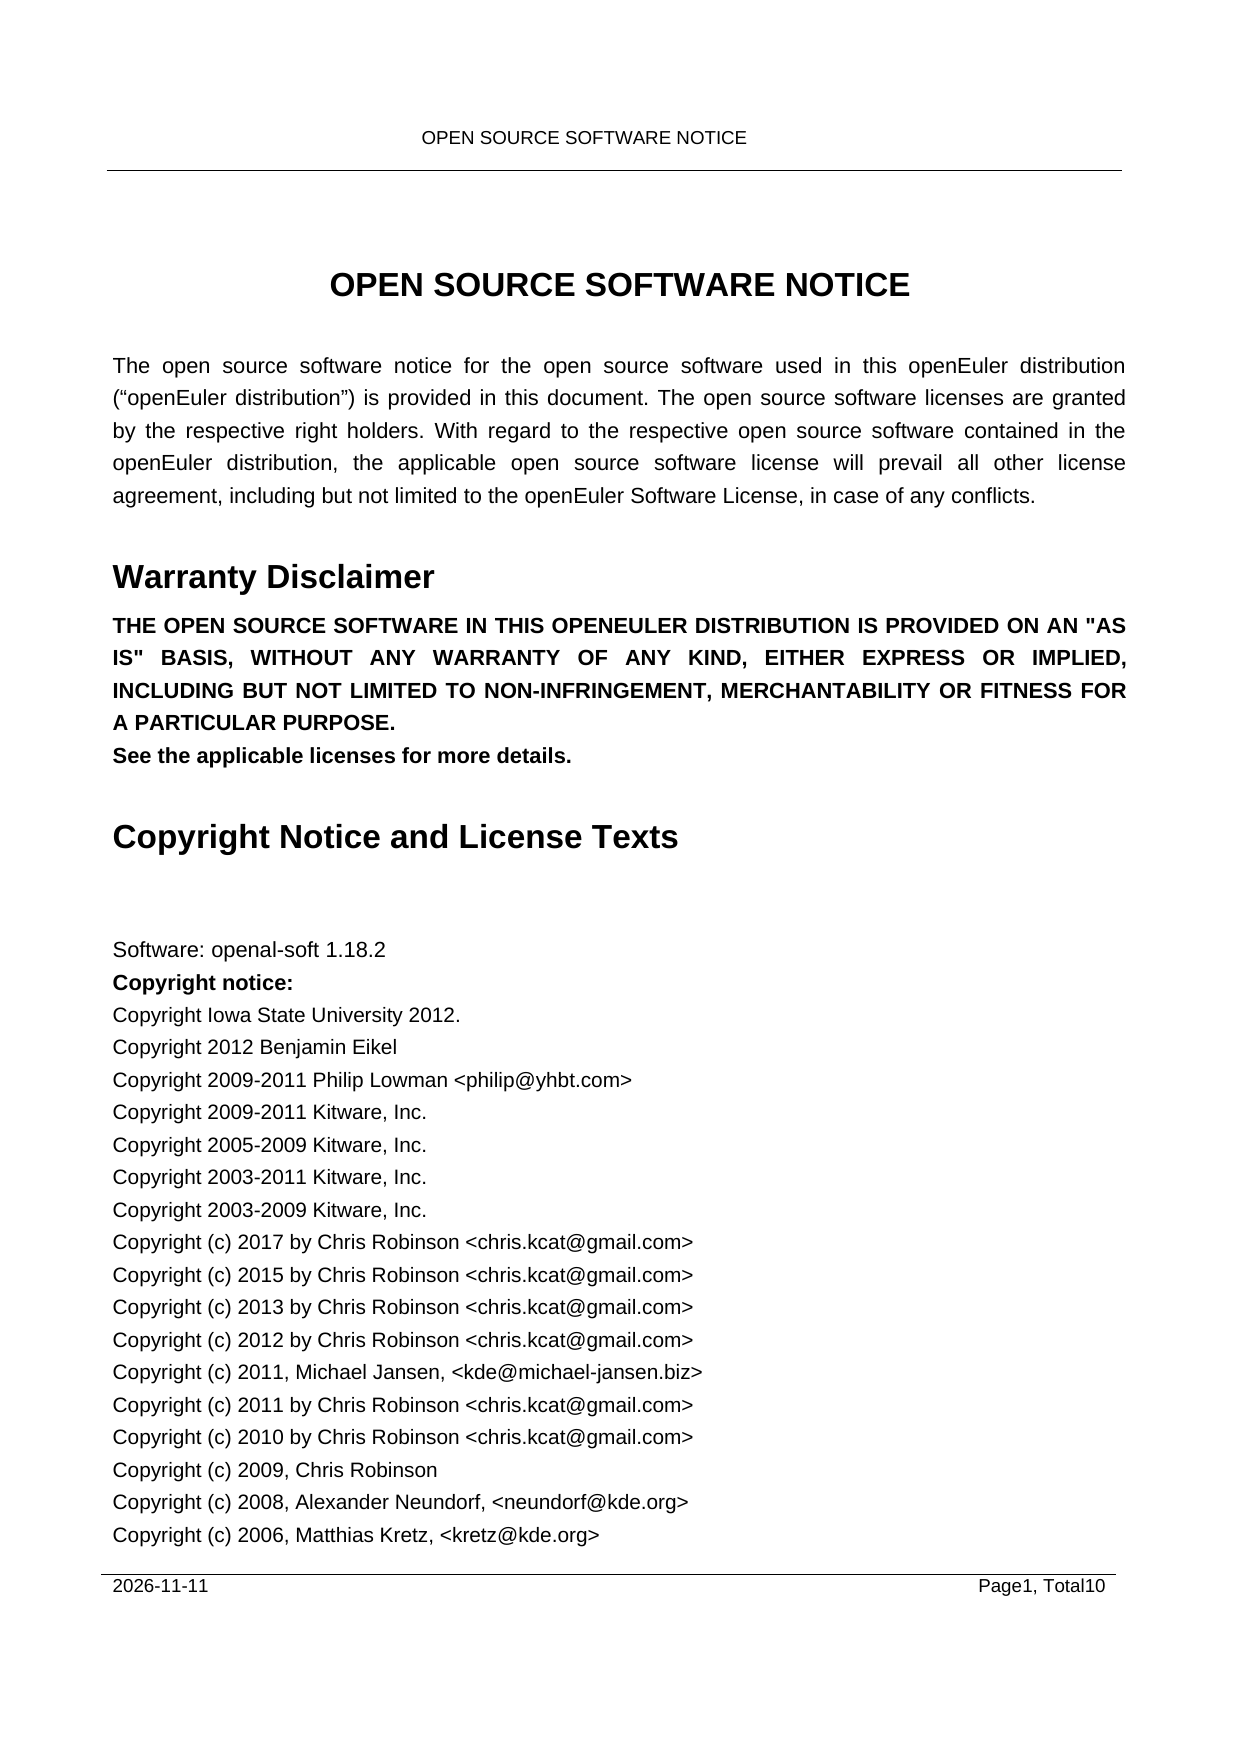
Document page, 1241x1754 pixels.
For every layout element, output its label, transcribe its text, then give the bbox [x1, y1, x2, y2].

text Warranty Disclaimer [112, 544, 1128, 609]
text Copyright (c) 2010 by Chris Robinson <chris.kcat@gmail.com> [112, 1421, 1128, 1453]
text Copyright 2009-2011 Philip Lowman <philip@yhbt.com> [112, 1063, 1128, 1096]
text Copyright 2003-2009 Kitware, Inc. [112, 1193, 1128, 1226]
text Copyright (c) 2011 by Chris Robinson <chris.kcat@gmail.com> [112, 1388, 1128, 1421]
text Software: openal-soft 1.18.2 [112, 933, 1128, 966]
text Copyright (c) 2017 by Chris Robinson <chris.kcat@gmail.com> [112, 1226, 1128, 1258]
text Copyright 2003-2011 Kitware, Inc. [112, 1161, 1128, 1193]
text Copyright 2009-2011 Kitware, Inc. [112, 1096, 1128, 1128]
text OPEN SOURCE SOFTWARE NOTICE [112, 251, 1128, 316]
text Copyright (c) 2012 by Chris Robinson <chris.kcat@gmail.com> [112, 1323, 1128, 1356]
text Copyright notice: [112, 966, 1128, 998]
text Copyright (c) 2011, Michael Jansen, <kde@michael-jansen.biz> [112, 1356, 1128, 1388]
text Copyright 2012 Benjamin Eikel [112, 1031, 1128, 1063]
text Copyright (c) 2008, Alexander Neundorf, <neundorf@kde.org> [112, 1486, 1128, 1518]
text Copyright 2005-2009 Kitware, Inc. [112, 1128, 1128, 1161]
text Copyright (c) 2009, Chris Robinson [112, 1453, 1128, 1486]
text THE OPEN SOURCE SOFTWARE IN THIS OPENEULER DISTRIBUTION IS PROVIDED ON AN "AS IS" BASIS, WITHOUT ANY WARRANTY OF ANY KIND, EITHER EXPRESS OR IMPLIED, INCLUDING BUT NOT LIMITED TO NON-INFRINGEMENT, MERCHANTABILITY OR FITNESS FOR A PARTICULAR PURPOSE. See the applicable licenses for more details. [112, 609, 1128, 771]
text Copyright (c) 2013 by Chris Robinson <chris.kcat@gmail.com> [112, 1291, 1128, 1323]
text The open source software notice for the open source software used in this openEuler distribution (“openEuler distribution”) is provided in this document. The open source software licenses are granted by the respective right holders. With regard to the respective open source software contained in the openEuler distribution, the applicable open source software license will prevail all other license agreement, including but not limited to the openEuler Software License, in case of any conflicts. [112, 349, 1128, 511]
text Copyright (c) 2015 by Chris Robinson <chris.kcat@gmail.com> [112, 1258, 1128, 1291]
text Copyright Notice and License Texts [112, 804, 1128, 869]
text Copyright (c) 2006, Matthias Kretz, <kretz@kde.org> [112, 1518, 1128, 1551]
text Copyright Iowa State University 2012. [112, 998, 1128, 1031]
